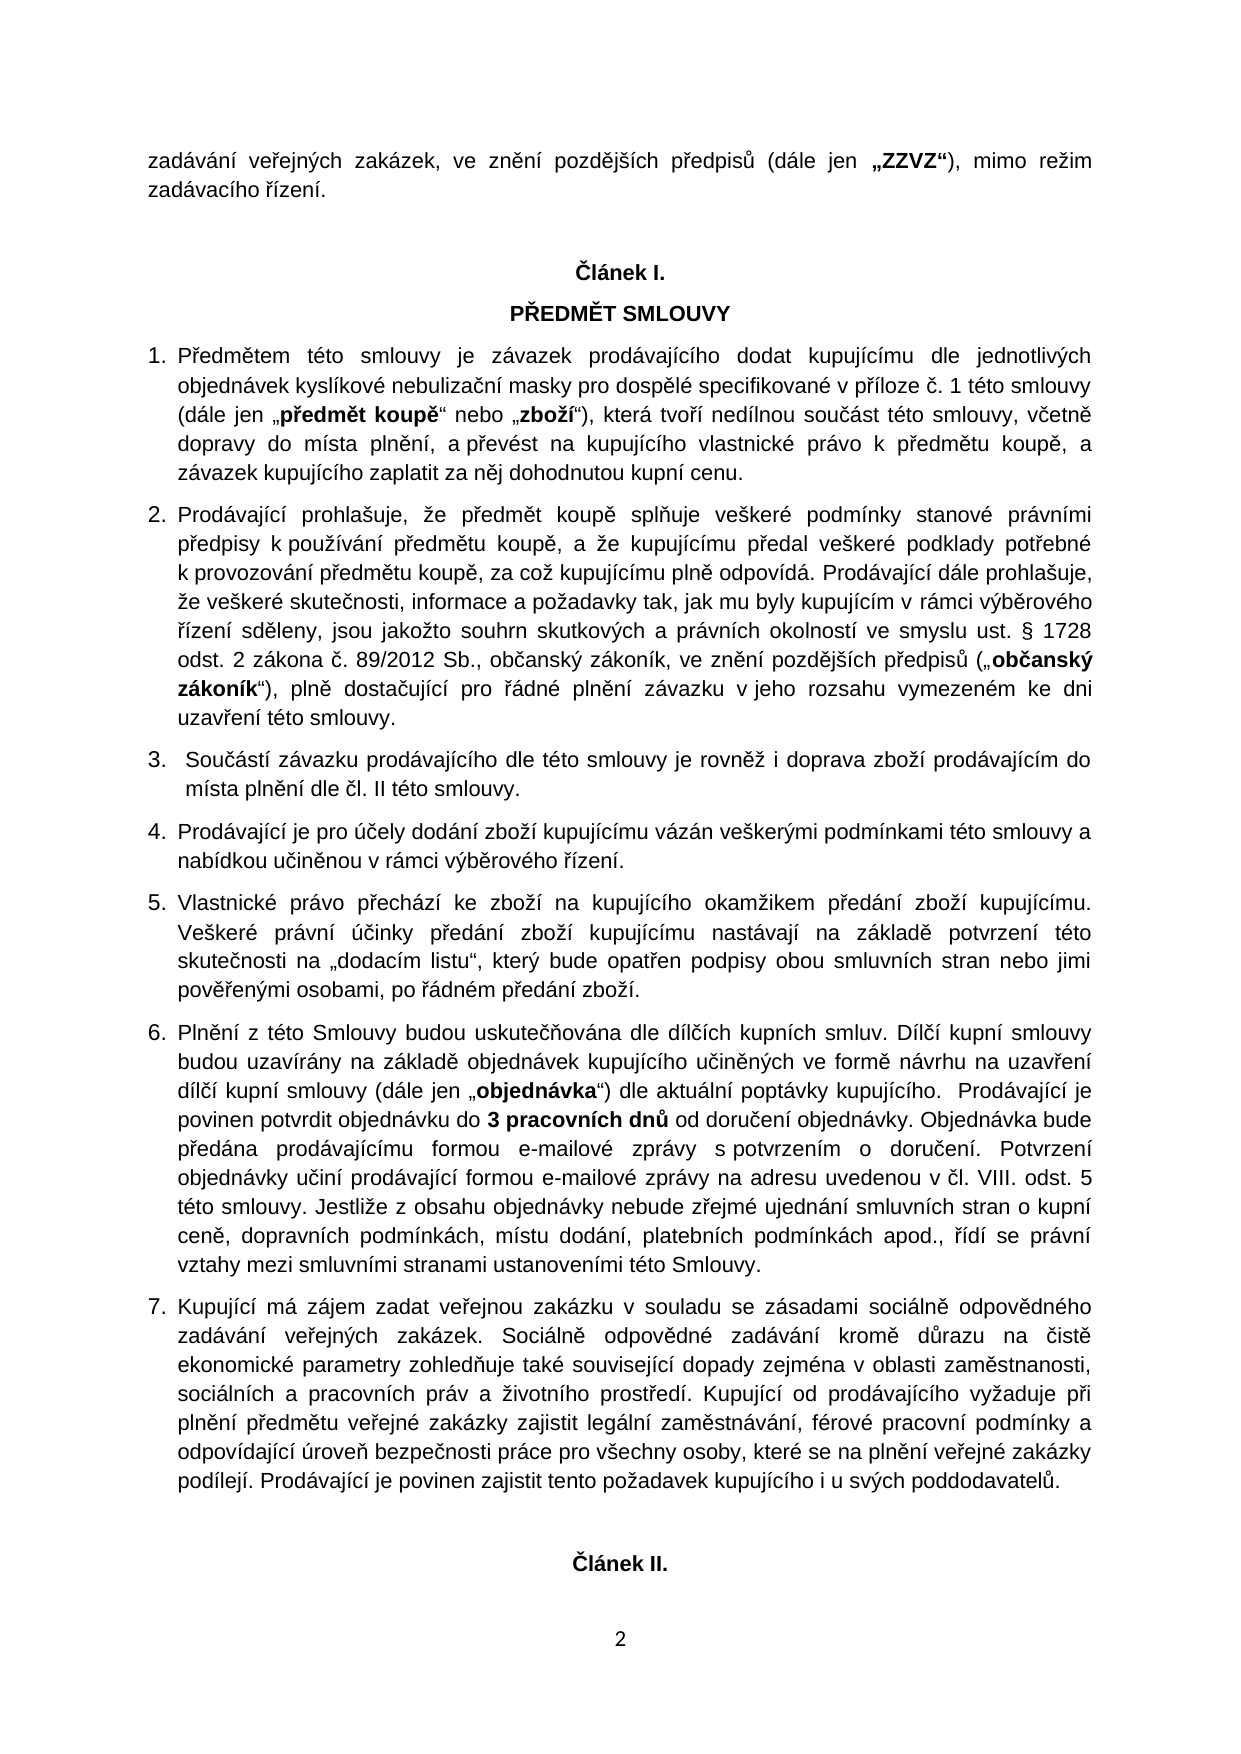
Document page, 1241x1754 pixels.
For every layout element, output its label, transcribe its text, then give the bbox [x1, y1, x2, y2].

list Kupující má zájem zadat veřejnou zakázku v souladu se zásadami sociálně odpovědného zadávání veřejných zakázek. Sociálně odpovědné zadávání kromě důrazu na čistě ekonomické parametry zohledňuje také související dopady zejména v oblasti zaměstnanosti, sociálních a pracovních práv a životního prostředí. Kupující od prodávajícího vyžaduje při plnění předmětu veřejné zakázky zajistit legální zaměstnávání, férové pracovní podmínky a odpovídající úroveň bezpečnosti práce pro všechny osoby, které se na plnění veřejné zakázky podílejí. Prodávající je povinen zajistit tento požadavek kupujícího i u svých poddodavatelů. [148, 1293, 1093, 1493]
list Prodávající je pro účely dodání zboží kupujícímu vázán veškerými podmínkami této smlouvy a nabídkou učiněnou v rámci výběrového řízení. [148, 818, 1093, 873]
text PŘEDMĚT SMLOUVY [148, 301, 1093, 326]
list Prodávající prohlašuje, že předmět koupě splňuje veškeré podmínky stanové právními předpisy k používání předmětu koupě, a že kupujícímu předal veškeré podklady potřebné k provozování předmětu koupě, za což kupujícímu plně odpovídá. Prodávající dále prohlašuje, že veškeré skutečnosti, informace a požadavky tak, jak mu byly kupujícím v rámci výběrového řízení sděleny, jsou jakožto souhrn skutkových a právních okolností ve smyslu ust. § 1728 odst. 2 zákona č. 89/2012 Sb., občanský zákoník, ve znění pozdějších předpisů („občanský zákoník“), plně dostačující pro řádné plnění závazku v jeho rozsahu vymezeném ke dni uzavření této smlouvy. [148, 501, 1093, 730]
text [148, 148, 1093, 202]
text Článek II. [148, 1551, 1093, 1576]
list Předmětem této smlouvy je závazek prodávajícího dodat kupujícímu dle jednotlivých objednávek kyslíkové nebulizační masky pro dospělé specifikované v příloze č. 1 této smlouvy (dále jen „předmět koupě“ nebo „zboží“), která tvoří nedílnou součást této smlouvy, včetně dopravy do místa plnění, a převést na kupujícího vlastnické právo k předmětu koupě, a závazek kupujícího zaplatit za něj dohodnutou kupní cenu. [148, 342, 1093, 484]
list Vlastnické právo přechází ke zboží na kupujícího okamžikem předání zboží kupujícímu. Veškeré právní účinky předání zboží kupujícímu nastávají na základě potvrzení této skutečnosti na „dodacím listu“, který bude opatřen podpisy obou smluvních stran nebo jimi pověřenými osobami, po řádném předání zboží. [148, 889, 1093, 1002]
list Součástí závazku prodávajícího dle této smlouvy je rovněž i doprava zboží prodávajícím do místa plnění dle čl. II této smlouvy. [148, 746, 1093, 801]
text Článek I. [148, 259, 1093, 285]
list Plnění z této Smlouvy budou uskutečňována dle dílčích kupních smluv. Dílčí kupní smlouvy budou uzavírány na základě objednávek kupujícího učiněných ve formě návrhu na uzavření dílčí kupní smlouvy (dále jen „objednávka“) dle aktuální poptávky kupujícího. Prodávající je povinen potvrdit objednávku do 3 pracovních dnů od doručení objednávky. Objednávka bude předána prodávajícímu formou e-mailové zprávy s potvrzením o doručení. Potvrzení objednávky učiní prodávající formou e-mailové zprávy na adresu uvedenou v čl. VIII. odst. 5 této smlouvy. Jestliže z obsahu objednávky nebude zřejmé ujednání smluvních stran o kupní ceně, dopravních podmínkách, místu dodání, platebních podmínkách apod., řídí se právní vztahy mezi smluvními stranami ustanoveními této Smlouvy. [148, 1019, 1093, 1277]
